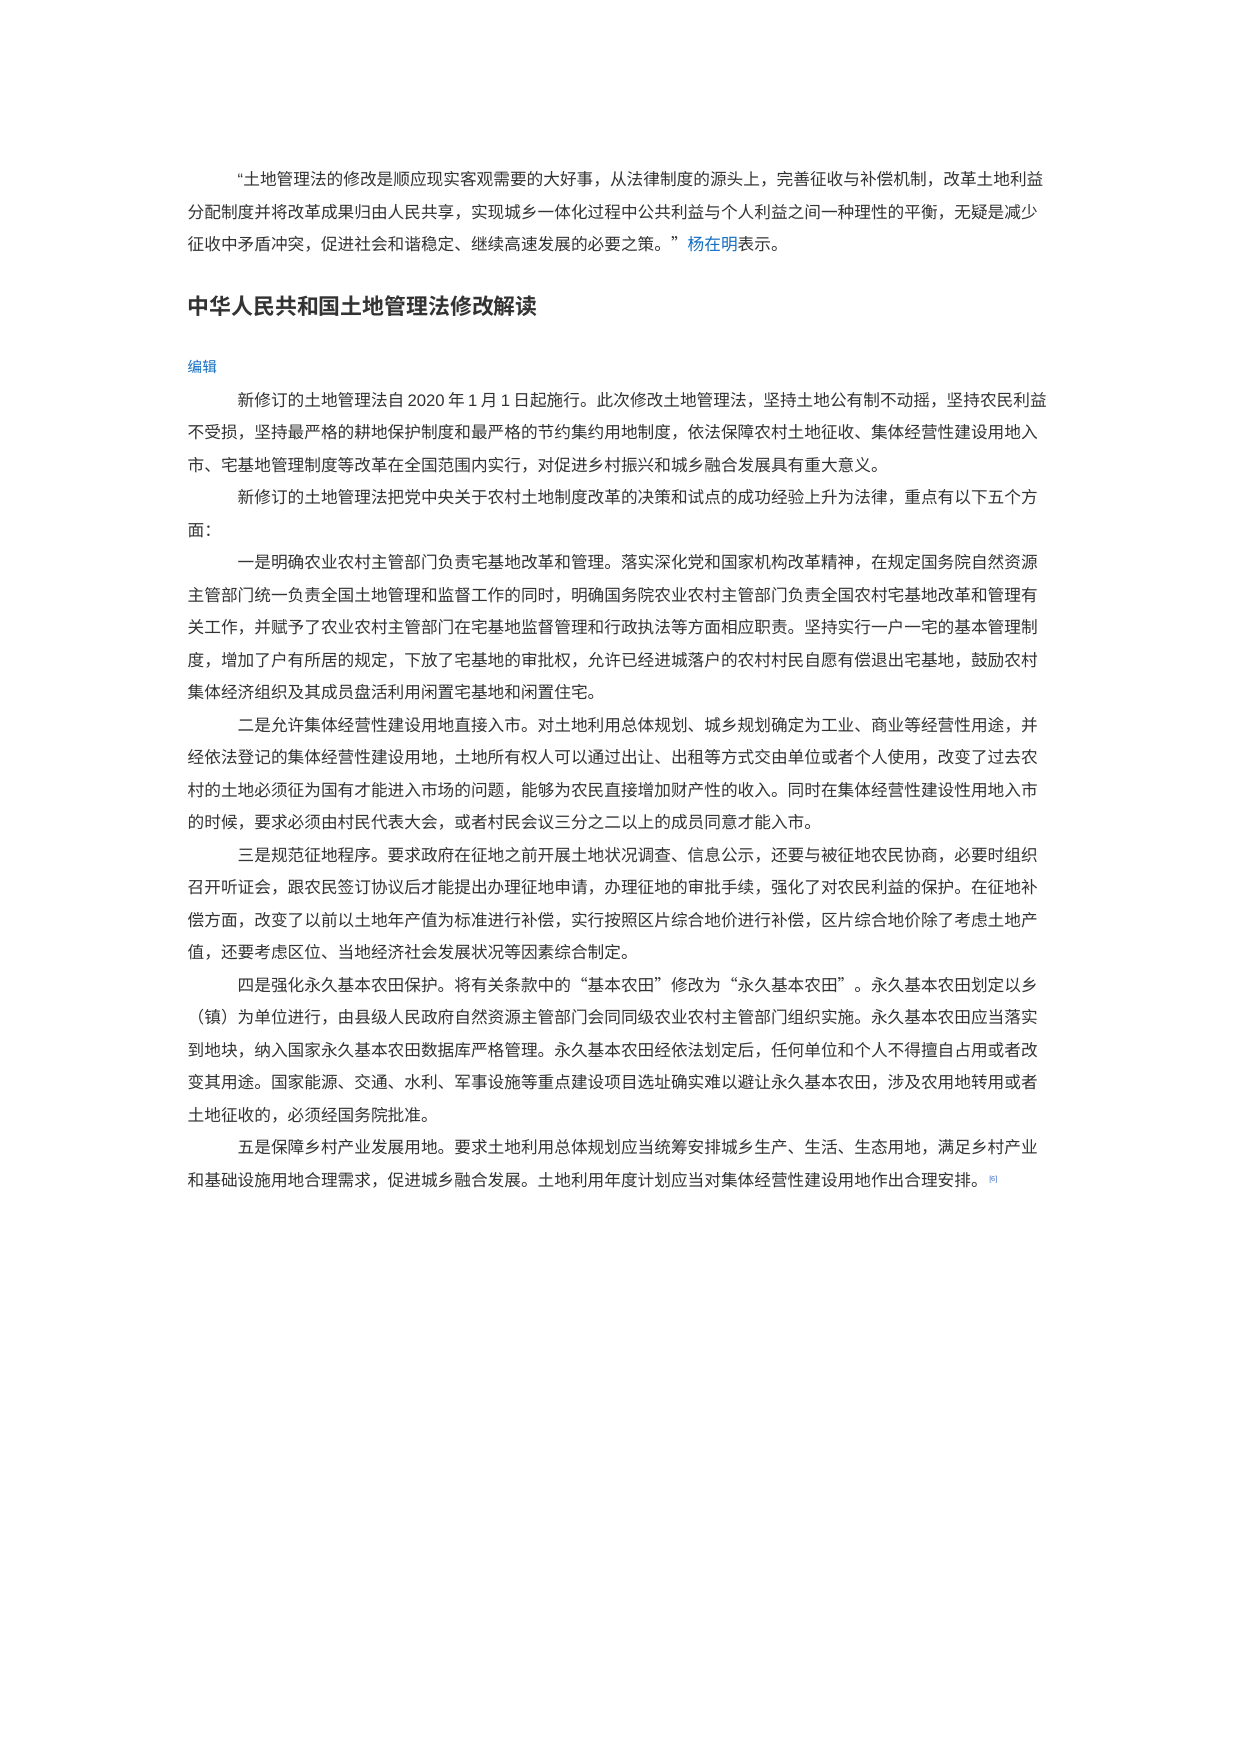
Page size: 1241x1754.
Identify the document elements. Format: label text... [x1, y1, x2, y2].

text “土地管理法的修改是顺应现实客观需要的大好事，从法律制度的源头上，完善征收与补偿机制，改革土地利益分配制度并将改革成果归由人民共享，实现城乡一体化过程中公共利益与个人利益之间一种理性的平衡，无疑是减少征收中矛盾冲突，促进社会和谐稳定、继续高速发展的必要之策。”杨在明表示。 [187, 162, 1053, 259]
text 一是明确农业农村主管部门负责宅基地改革和管理。落实深化党和国家机构改革精神，在规定国务院自然资源主管部门统一负责全国土地管理和监督工作的同时，明确国务院农业农村主管部门负责全国农村宅基地改革和管理有关工作，并赋予了农业农村主管部门在宅基地监督管理和行政执法等方面相应职责。坚持实行一户一宅的基本管理制度，增加了户有所居的规定，下放了宅基地的审批权，允许已经进城落户的农村村民自愿有偿退出宅基地，鼓励农村集体经济组织及其成员盘活利用闲置宅基地和闲置住宅。 [187, 545, 1053, 708]
text 二是允许集体经营性建设用地直接入市。对土地利用总体规划、城乡规划确定为工业、商业等经营性用途，并经依法登记的集体经营性建设用地，土地所有权人可以通过出让、出租等方式交由单位或者个人使用，改变了过去农村的土地必须征为国有才能进入市场的问题，能够为农民直接增加财产性的收入。同时在集体经营性建设性用地入市的时候，要求必须由村民代表大会，或者村民会议三分之二以上的成员同意才能入市。 [187, 708, 1053, 838]
text 四是强化永久基本农田保护。将有关条款中的“基本农田”修改为“永久基本农田”。永久基本农田划定以乡（镇）为单位进行，由县级人民政府自然资源主管部门会同同级农业农村主管部门组织实施。永久基本农田应当落实到地块，纳入国家永久基本农田数据库严格管理。永久基本农田经依法划定后，任何单位和个人不得擅自占用或者改变其用途。国家能源、交通、水利、军事设施等重点建设项目选址确实难以避让永久基本农田，涉及农用地转用或者土地征收的，必须经国务院批准。 [187, 968, 1053, 1130]
text 编辑 [187, 350, 1053, 383]
text 三是规范征地程序。要求政府在征地之前开展土地状况调查、信息公示，还要与被征地农民协商，必要时组织召开听证会，跟农民签订协议后才能提出办理征地申请，办理征地的审批手续，强化了对农民利益的保护。在征地补偿方面，改变了以前以土地年产值为标准进行补偿，实行按照区片综合地价进行补偿，区片综合地价除了考虑土地产值，还要考虑区位、当地经济社会发展状况等因素综合制定。 [187, 838, 1053, 968]
text 五是保障乡村产业发展用地。要求土地利用总体规划应当统筹安排城乡生产、生活、生态用地，满足乡村产业和基础设施用地合理需求，促进城乡融合发展。土地利用年度计划应当对集体经营性建设用地作出合理安排。 [6] [187, 1130, 1053, 1195]
text 新修订的土地管理法把党中央关于农村土地制度改革的决策和试点的成功经验上升为法律，重点有以下五个方面： [187, 480, 1053, 545]
text 中华人民共和国土地管理法修改解读 [187, 289, 1053, 321]
text 新修订的土地管理法自2020年1月1日起施行。此次修改土地管理法，坚持土地公有制不动摇，坚持农民利益不受损，坚持最严格的耕地保护制度和最严格的节约集约用地制度，依法保障农村土地征收、集体经营性建设用地入市、宅基地管理制度等改革在全国范围内实行，对促进乡村振兴和城乡融合发展具有重大意义。 [187, 383, 1053, 480]
